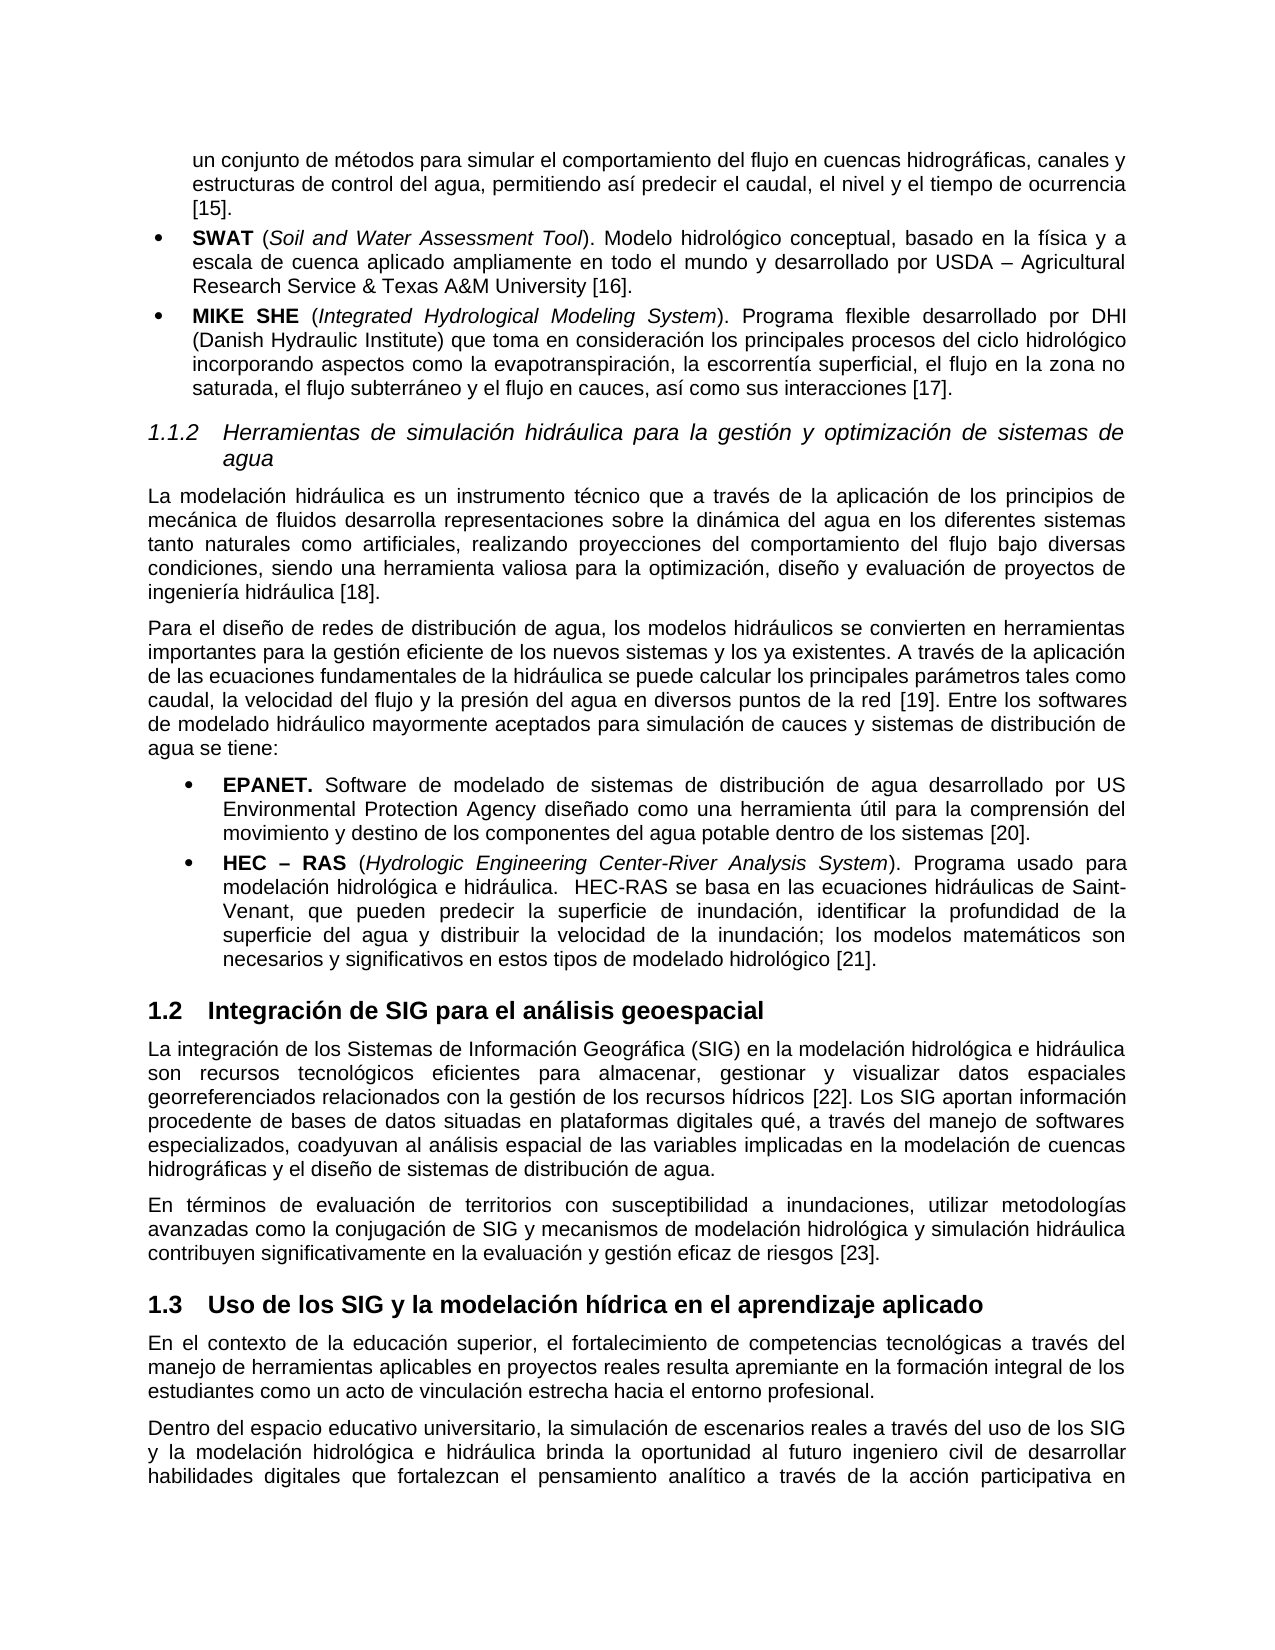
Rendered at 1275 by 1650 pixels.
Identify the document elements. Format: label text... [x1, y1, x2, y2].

text En términos de evaluación de territorios con susceptibilidad a inundaciones, utilizar metodologías avanzadas como la conjugación de SIG y mecanismos de modelación hidrológica y simulación hidráulica contribuyen significativamente en la evaluación y gestión eficaz de riesgos [23]. [148, 1193, 1127, 1265]
subtitle Uso de los SIG y la modelación hídrica en el aprendizaje aplicado [148, 1290, 1127, 1319]
list SWAT (Soil and Water Assessment Tool). Modelo hidrológico conceptual, basado en la física y a escala de cuenca aplicado ampliamente en todo el mundo y desarrollado por USDA – Agricultural Research Service & Texas A&M University [16]. [155, 226, 1127, 298]
list HEC – RAS (Hydrologic Engineering Center-River Analysis System). Programa usado para modelación hidrológica e hidráulica. HEC-RAS se basa en las ecuaciones hidráulicas de Saint-Venant, que pueden predecir la superficie de inundación, identificar la profundidad de la superficie del agua y distribuir la velocidad de la inundación; los modelos matemáticos son necesarios y significativos en estos tipos de modelado hidrológico [21]. [185, 851, 1127, 971]
subtitle Herramientas de simulación hidráulica para la gestión y optimización de sistemas de agua [148, 419, 1127, 471]
list EPANET. Software de modelado de sistemas de distribución de agua desarrollado por US Environmental Protection Agency diseñado como una herramienta útil para la comprensión del movimiento y destino de los componentes del agua potable dentro de los sistemas [20]. [185, 772, 1127, 844]
text La modelación hidráulica es un instrumento técnico que a través de la aplicación de los principios de mecánica de fluidos desarrolla representaciones sobre la dinámica del agua en los diferentes sistemas tanto naturales como artificiales, realizando proyecciones del comportamiento del flujo bajo diversas condiciones, siendo una herramienta valiosa para la optimización, diseño y evaluación de proyectos de ingeniería hidráulica [18]. [148, 484, 1127, 604]
subtitle Integración de SIG para el análisis geoespacial [148, 996, 1127, 1024]
text La integración de los Sistemas de Información Geográfica (SIG) en la modelación hidrológica e hidráulica son recursos tecnológicos eficientes para almacenar, gestionar y visualizar datos espaciales georreferenciados relacionados con la gestión de los recursos hídricos [22]. Los SIG aportan información procedente de bases de datos situadas en plataformas digitales qué, a través del manejo de softwares especializados, coadyuvan al análisis espacial de las variables implicadas en la modelación de cuencas hidrográficas y el diseño de sistemas de distribución de agua. [148, 1037, 1127, 1181]
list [155, 148, 1127, 219]
text En el contexto de la educación superior, el fortalecimiento de competencias tecnológicas a través del manejo de herramientas aplicables en proyectos reales resulta apremiante en la formación integral de los estudiantes como un acto de vinculación estrecha hacia el entorno profesional. [148, 1331, 1127, 1403]
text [148, 1416, 1127, 1487]
text Para el diseño de redes de distribución de agua, los modelos hidráulicos se convierten en herramientas importantes para la gestión eficiente de los nuevos sistemas y los ya existentes. A través de la aplicación de las ecuaciones fundamentales de la hidráulica se puede calcular los principales parámetros tales como caudal, la velocidad del flujo y la presión del agua en diversos puntos de la red [19]. Entre los softwares de modelado hidráulico mayormente aceptados para simulación de cauces y sistemas de distribución de agua se tiene: [148, 616, 1127, 760]
list MIKE SHE (Integrated Hydrological Modeling System). Programa flexible desarrollado por DHI (Danish Hydraulic Institute) que toma en consideración los principales procesos del ciclo hidrológico incorporando aspectos como la evapotranspiración, la escorrentía superficial, el flujo en la zona no saturada, el flujo subterráneo y el flujo en cauces, así como sus interacciones [17]. [155, 304, 1127, 400]
